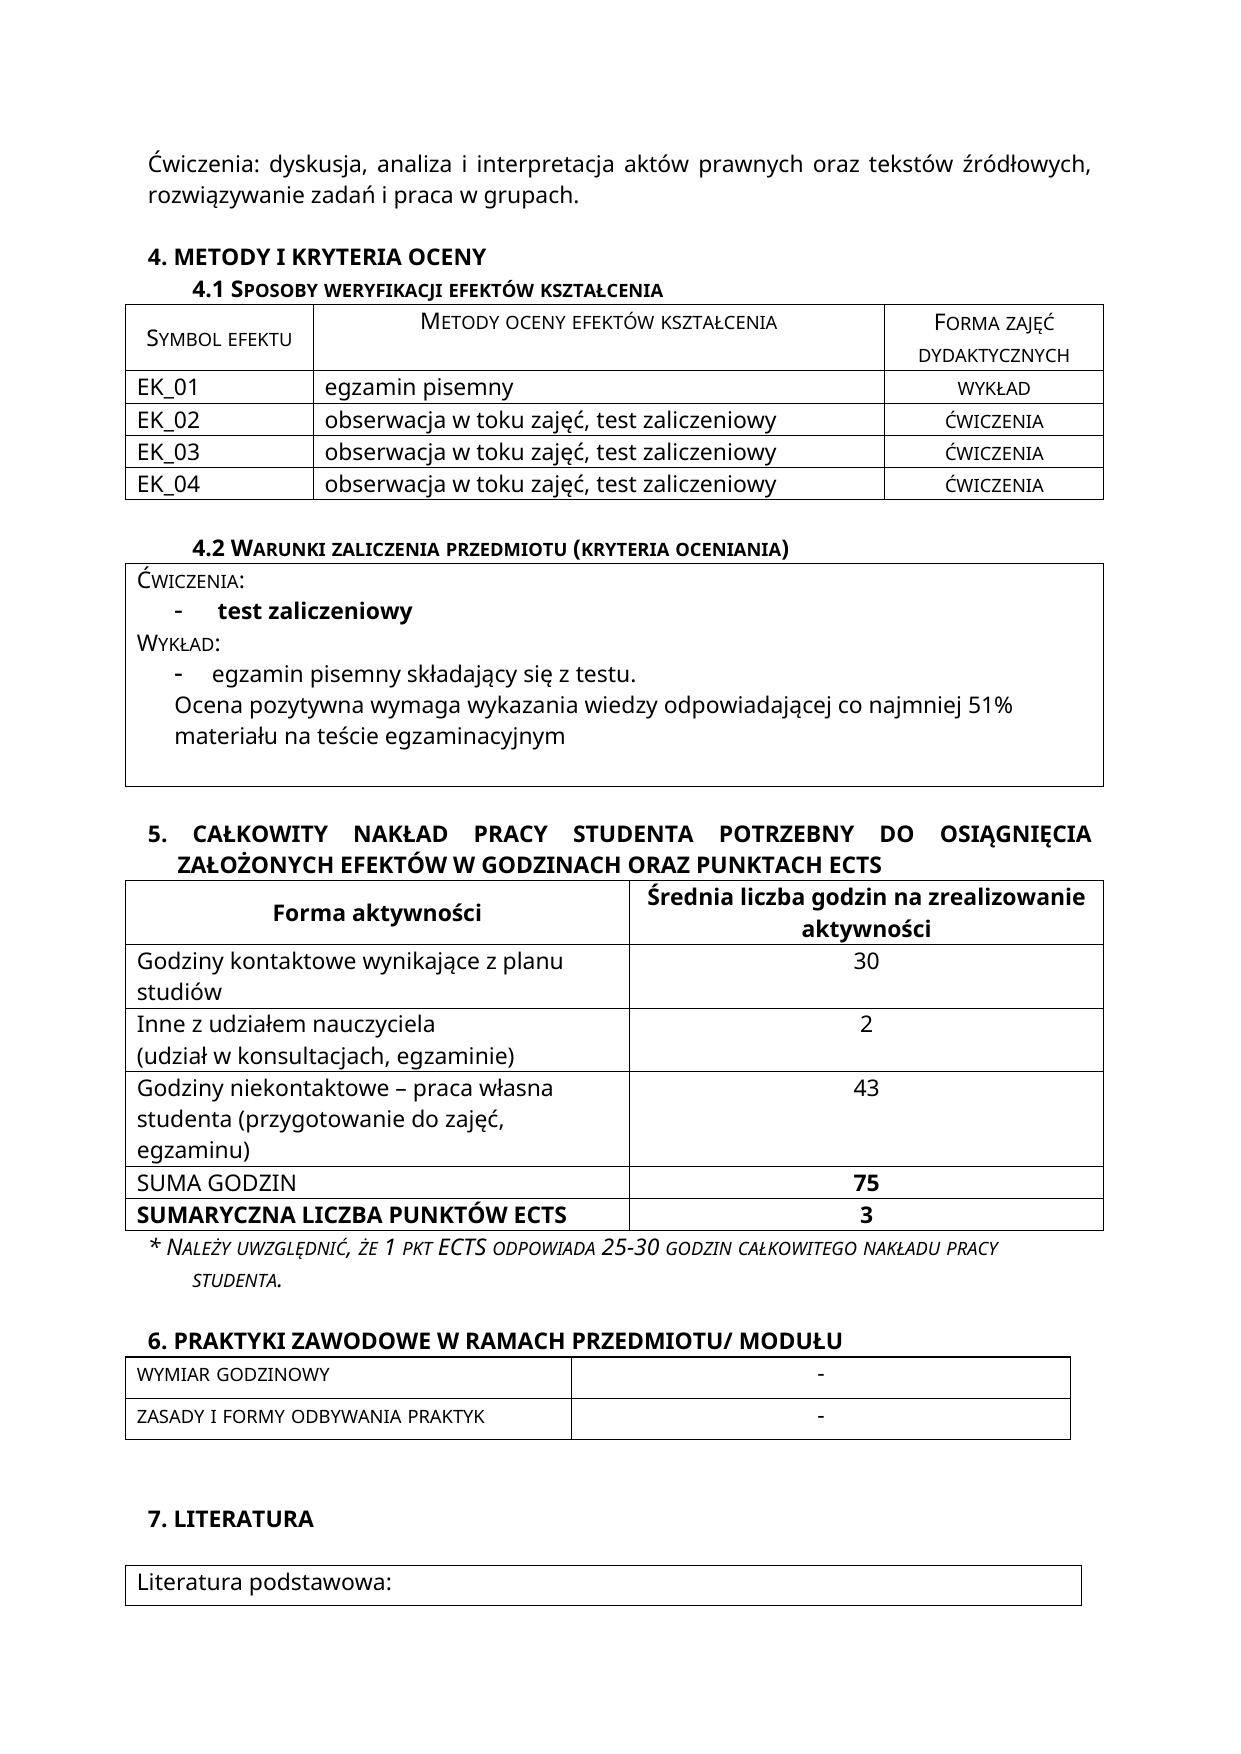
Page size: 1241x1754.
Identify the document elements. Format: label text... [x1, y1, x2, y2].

table_cell ćwiczenia [885, 404, 1103, 435]
text 4.2 Warunki zaliczenia przedmiotu (kryteria oceniania) [192, 532, 1093, 563]
table_cell egzamin pisemny [314, 371, 884, 402]
table_cell 2 [630, 1009, 1103, 1071]
table_cell ćwiczenia [885, 436, 1103, 467]
table_cell Godziny niekontaktowe – praca własna studenta (przygotowanie do zajęć, egzaminu) [126, 1072, 629, 1166]
table_cell wykład [885, 371, 1103, 402]
table_cell SUMARYCZNA LICZBA PUNKTÓW ECTS [126, 1199, 629, 1230]
table_cell Inne z udziałem nauczyciela (udział w konsultacjach, egzaminie) [126, 1009, 629, 1071]
table_cell obserwacja w toku zajęć, test zaliczeniowy [314, 404, 884, 435]
table_header Forma aktywności [126, 881, 629, 944]
table_cell - [572, 1399, 1070, 1439]
text * Należy uwzględnić, że 1 pkt ECTS odpowiada 25-30 godzin całkowitego nakładu pracy studenta. [148, 1231, 1093, 1294]
table_cell zasady i formy odbywania praktyk [126, 1399, 571, 1439]
text 6. PRAKTYKI ZAWODOWE W RAMACH PRZEDMIOTU/ MODUŁU [148, 1325, 1093, 1356]
table_header Ćwiczenia: test zaliczeniowy Wykład: egzamin pisemny składający się z testu. Ocena pozytywna wymaga wykazania wiedzy odpowiadającej co najmniej 51% materiału na teście egzaminacyjnym [126, 564, 1103, 786]
table_header wymiar godzinowy [126, 1358, 571, 1398]
table_cell EK_04 [126, 468, 313, 499]
table_header Średnia liczba godzin na zrealizowanie aktywności [630, 881, 1103, 944]
table_cell 43 [630, 1072, 1103, 1166]
text Ćwiczenia: dyskusja, analiza i interpretacja aktów prawnych oraz tekstów źródłowych, rozwiązywanie zadań i praca w grupach. [148, 148, 1093, 210]
table_cell ćwiczenia [885, 468, 1103, 499]
table_cell 30 [630, 945, 1103, 1007]
table_cell 75 [630, 1167, 1103, 1198]
text 4.1 Sposoby weryfikacji efektów kształcenia [192, 273, 1093, 304]
table_header Forma zajęć dydaktycznych [885, 305, 1103, 370]
text 7. LITERATURA [148, 1503, 1093, 1534]
table_header Metody oceny efektów kształcenia [314, 305, 884, 370]
table_cell obserwacja w toku zajęć, test zaliczeniowy [314, 468, 884, 499]
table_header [126, 1566, 1081, 1605]
table_cell obserwacja w toku zajęć, test zaliczeniowy [314, 436, 884, 467]
text 5. CAŁKOWITY NAKŁAD PRACY STUDENTA POTRZEBNY DO OSIĄGNIĘCIA ZAŁOŻONYCH EFEKTÓW W GODZINACH ORAZ PUNKTACH ECTS [148, 818, 1093, 880]
table_cell Godziny kontaktowe wynikające z planu studiów [126, 945, 629, 1007]
table_cell EK_01 [126, 371, 313, 402]
table_cell EK_03 [126, 436, 313, 467]
table_cell EK_02 [126, 404, 313, 435]
table_header - [572, 1358, 1070, 1398]
table_header Symbol efektu [126, 305, 313, 370]
text 4. METODY I KRYTERIA OCENY [148, 241, 1093, 273]
table_cell 3 [630, 1199, 1103, 1230]
table_cell SUMA GODZIN [126, 1167, 629, 1198]
